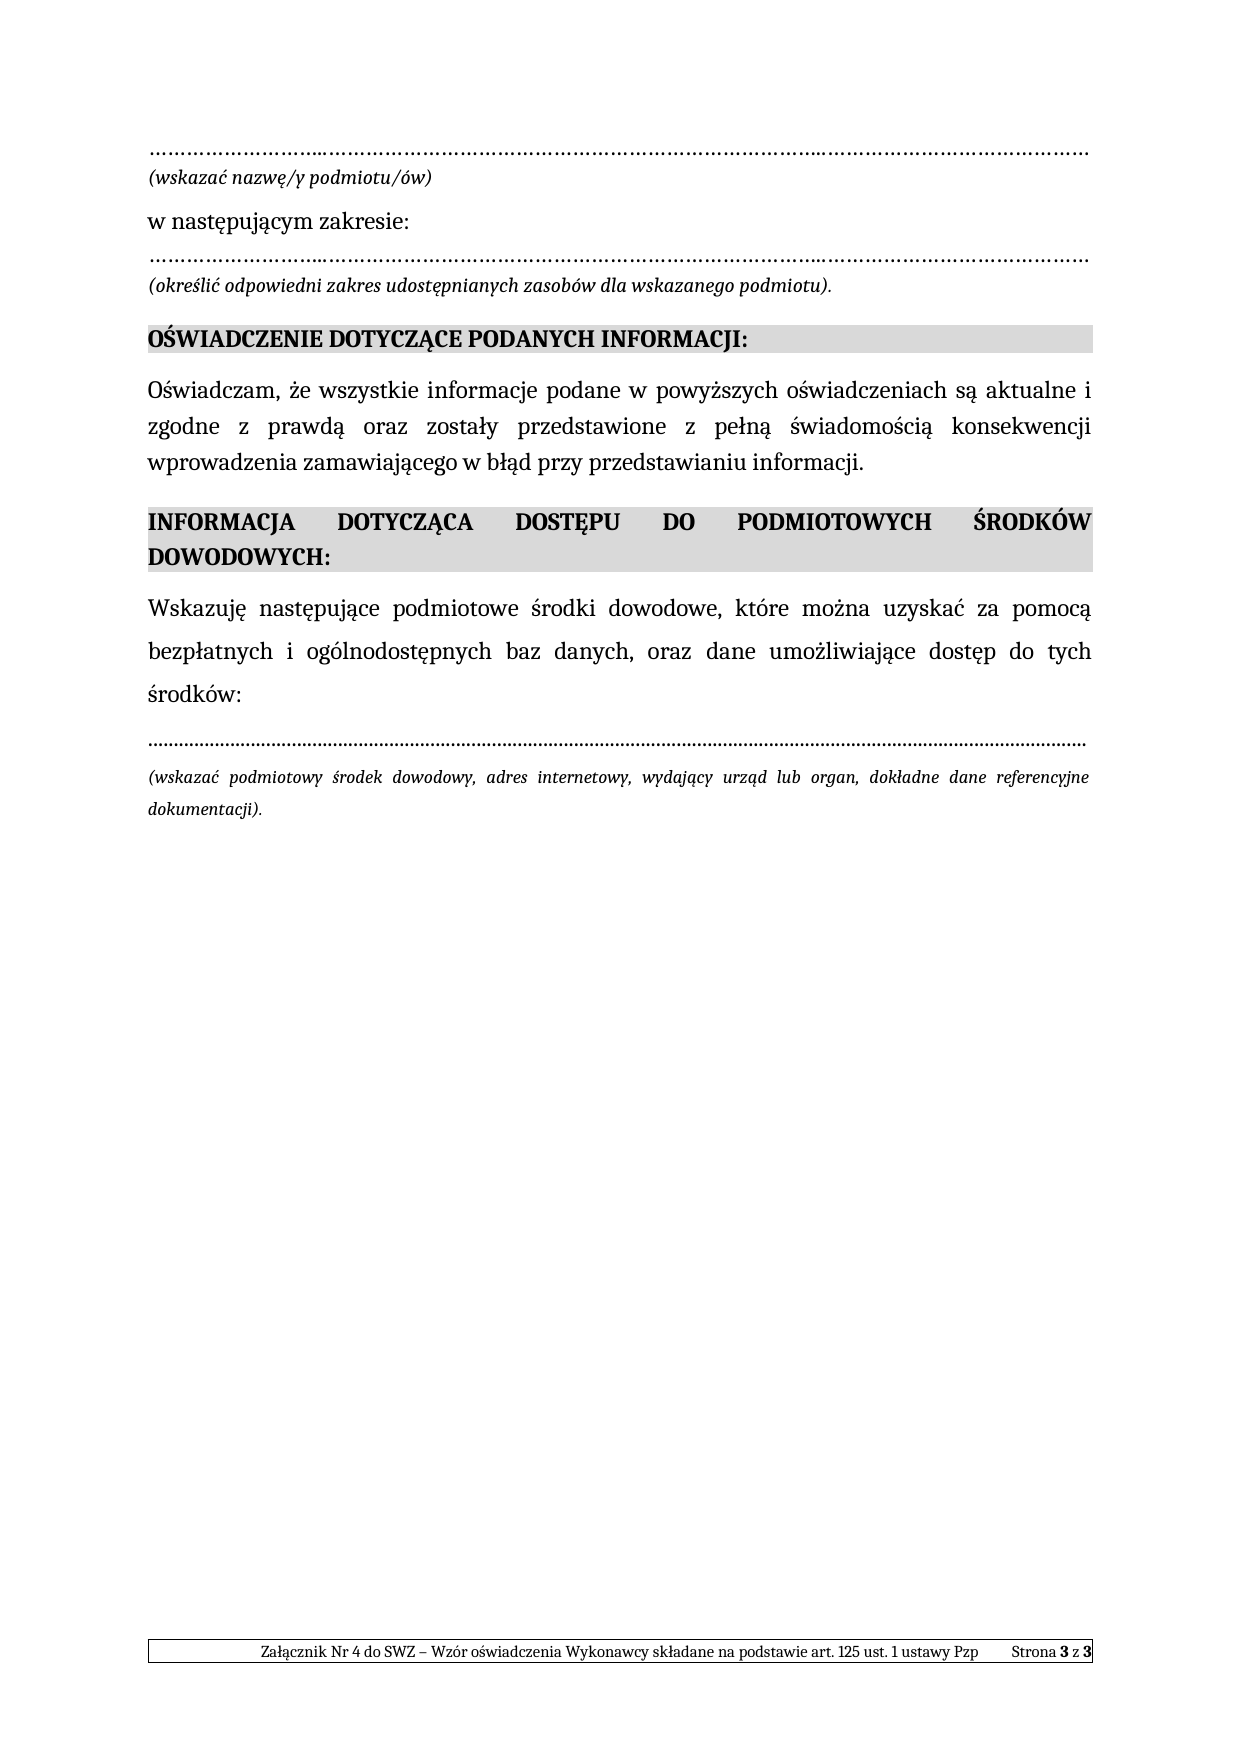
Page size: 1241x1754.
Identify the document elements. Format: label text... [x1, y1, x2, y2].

text w następującym zakresie: [148, 207, 1093, 236]
text ....................................................................................................................................................................................... [148, 723, 1093, 752]
text (wskazać nazwę/y podmiotu/ów) [148, 166, 1093, 190]
text ………………………..……………………………………………………………………..…………………………………… [148, 133, 1093, 162]
text INFORMACJA DOTYCZĄCA DOSTĘPU DO PODMIOTOWYCH ŚRODKÓW DOWODOWYCH: [148, 507, 1093, 572]
text ………………………..……………………………………………………………………..…………………………………… [148, 240, 1093, 269]
text Wskazuję następujące podmiotowe środki dowodowe, które można uzyskać za pomocą bezpłatnych i ogólnodostępnych baz danych, oraz dane umożliwiające dostęp do tych środków: [148, 594, 1093, 709]
text (określić odpowiedni zakres udostępnianych zasobów dla wskazanego podmiotu). [148, 273, 1093, 297]
text (wskazać podmiotowy środek dowodowy, adres internetowy, wydający urząd lub organ, dokładne dane referencyjne dokumentacji). [148, 767, 1093, 821]
text OŚWIADCZENIE DOTYCZĄCE PODANYCH INFORMACJI: [148, 325, 1093, 353]
text Oświadczam, że wszystkie informacje podane w powyższych oświadczeniach są aktualne i zgodne z prawdą oraz zostały przedstawione z pełną świadomością konsekwencji wprowadzenia zamawiającego w błąd przy przedstawianiu informacji. [148, 376, 1093, 476]
